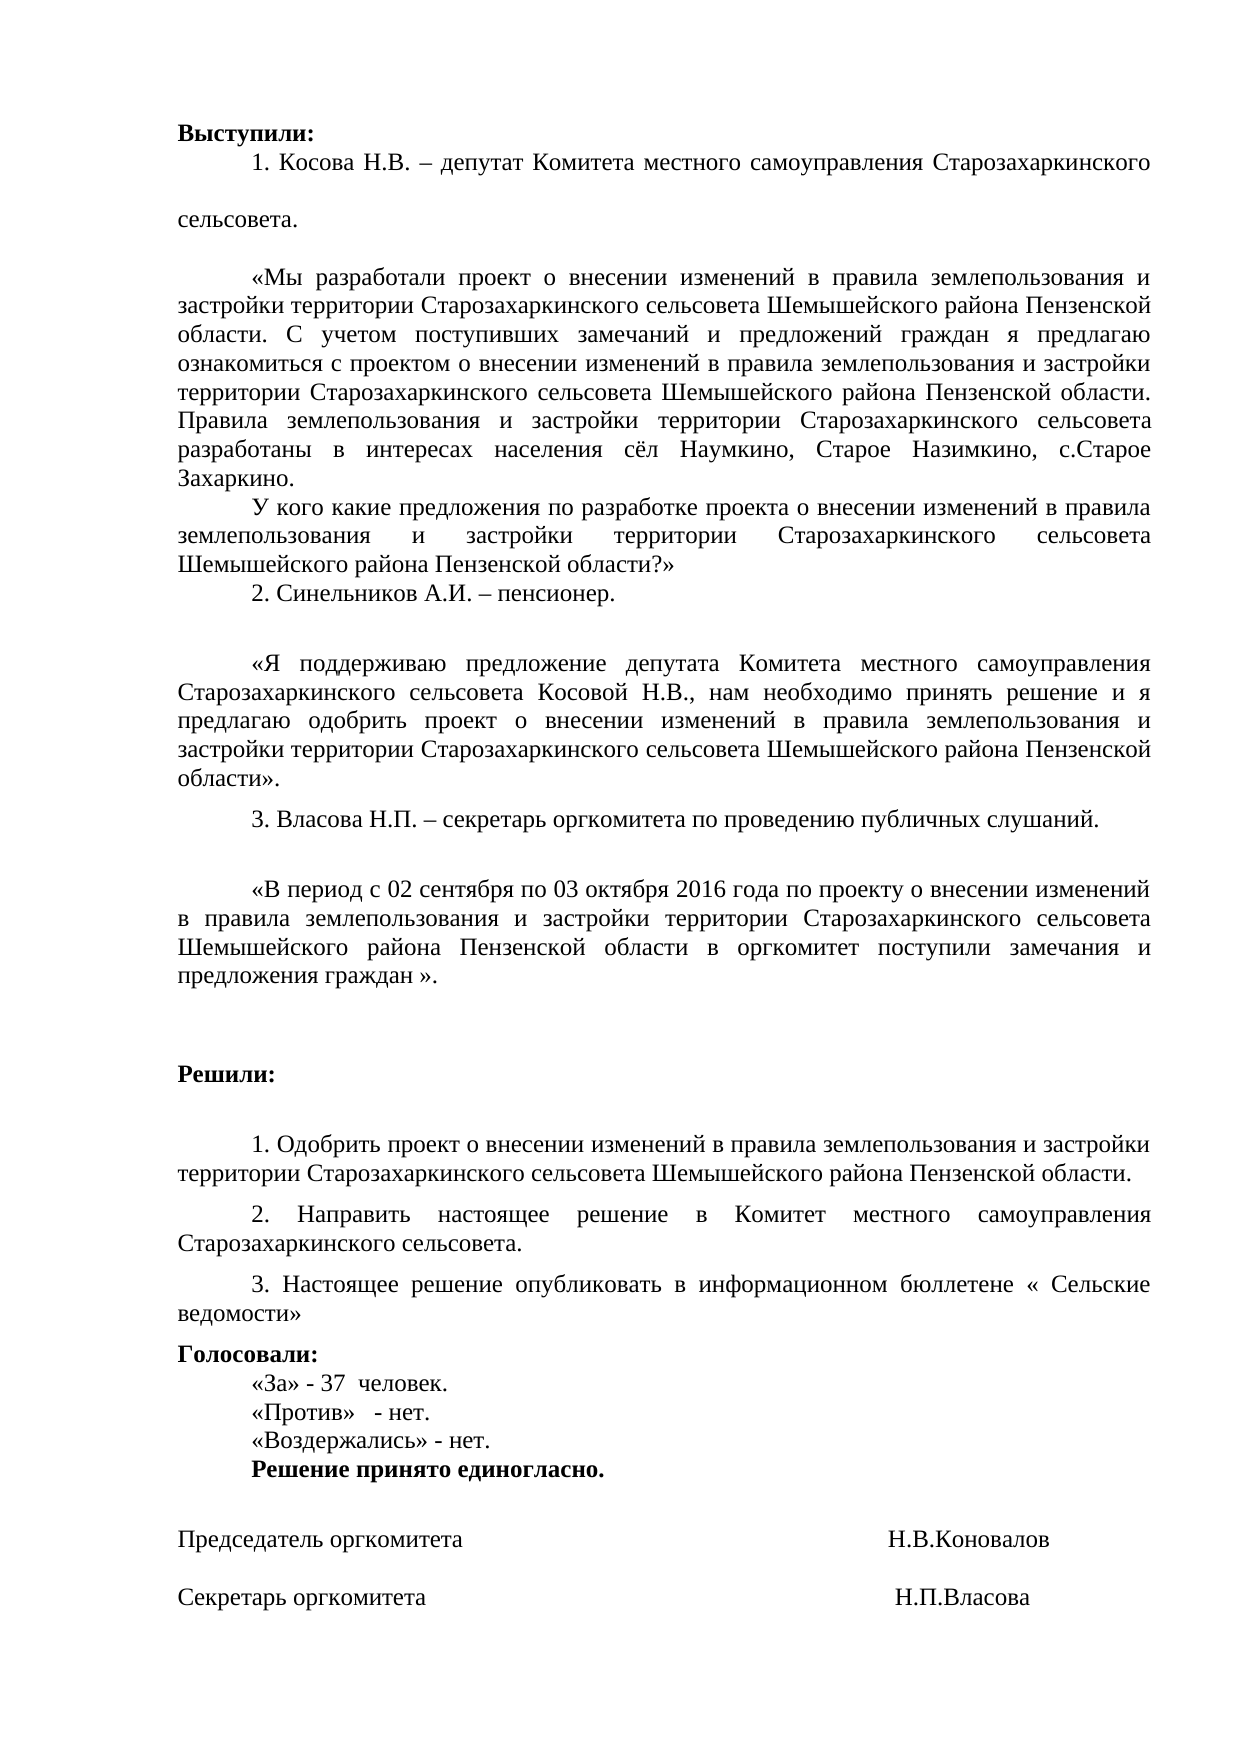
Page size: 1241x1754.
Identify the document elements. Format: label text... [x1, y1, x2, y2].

text «Против» - нет. [177, 1397, 1152, 1426]
text Решили: [177, 1059, 1152, 1088]
text «За» - 37 человек. [177, 1368, 1152, 1397]
text «Мы разработали проект о внесении изменений в правила землепользования и застройки территории Старозахаркинского сельсовета Шемышейского района Пензенской области. С учетом поступивших замечаний и предложений граждан я предлагаю ознакомиться с проектом о внесении изменений в правила землепользования и застройки территории Старозахаркинского сельсовета Шемышейского района Пензенской области. Правила землепользования и застройки территории Старозахаркинского сельсовета разработаны в интересах населения сёл Наумкино, Старое Назимкино, с.Старое Захаркино. [177, 262, 1152, 492]
text Голосовали: [177, 1339, 1152, 1368]
text «Я поддерживаю предложение депутата Комитета местного самоуправления Старозахаркинского сельсовета Косовой Н.В., нам необходимо принять решение и я предлагаю одобрить проект о внесении изменений в правила землепользования и застройки территории Старозахаркинского сельсовета Шемышейского района Пензенской области». [177, 648, 1152, 792]
text 2. Направить настоящее решение в Комитет местного самоуправления Старозахаркинского сельсовета. [177, 1199, 1152, 1257]
text 1. Одобрить проект о внесении изменений в правила землепользования и застройки территории Старозахаркинского сельсовета Шемышейского района Пензенской области. [177, 1129, 1152, 1187]
text У кого какие предложения по разработке проекта о внесении изменений в правила землепользования и застройки территории Старозахаркинского сельсовета Шемышейского района Пензенской области?» [177, 492, 1152, 578]
text 2. Синельников А.И. – пенсионер. [177, 578, 1152, 607]
text Председатель оргкомитета Н.В.Коновалов [177, 1524, 1152, 1553]
text «В период с 02 сентября по 03 октября 2016 года по проекту о внесении изменений в правила землепользования и застройки территории Старозахаркинского сельсовета Шемышейского района Пензенской области в оргкомитет поступили замечания и предложения граждан ». [177, 874, 1152, 989]
text 3. Власова Н.П. – секретарь оргкомитета по проведению публичных слушаний. [177, 804, 1152, 833]
text Решение принято единогласно. [177, 1454, 1152, 1483]
text 1. Косова Н.В. – депутат Комитета местного самоуправления Старозахаркинского сельсовета. [177, 147, 1152, 233]
text «Воздержались» - нет. [177, 1426, 1152, 1454]
text 3. Настоящее решение опубликовать в информационном бюллетене « Сельские ведомости» [177, 1269, 1152, 1327]
text Секретарь оргкомитета Н.П.Власова [177, 1582, 1152, 1611]
text Выступили: [177, 118, 1152, 147]
